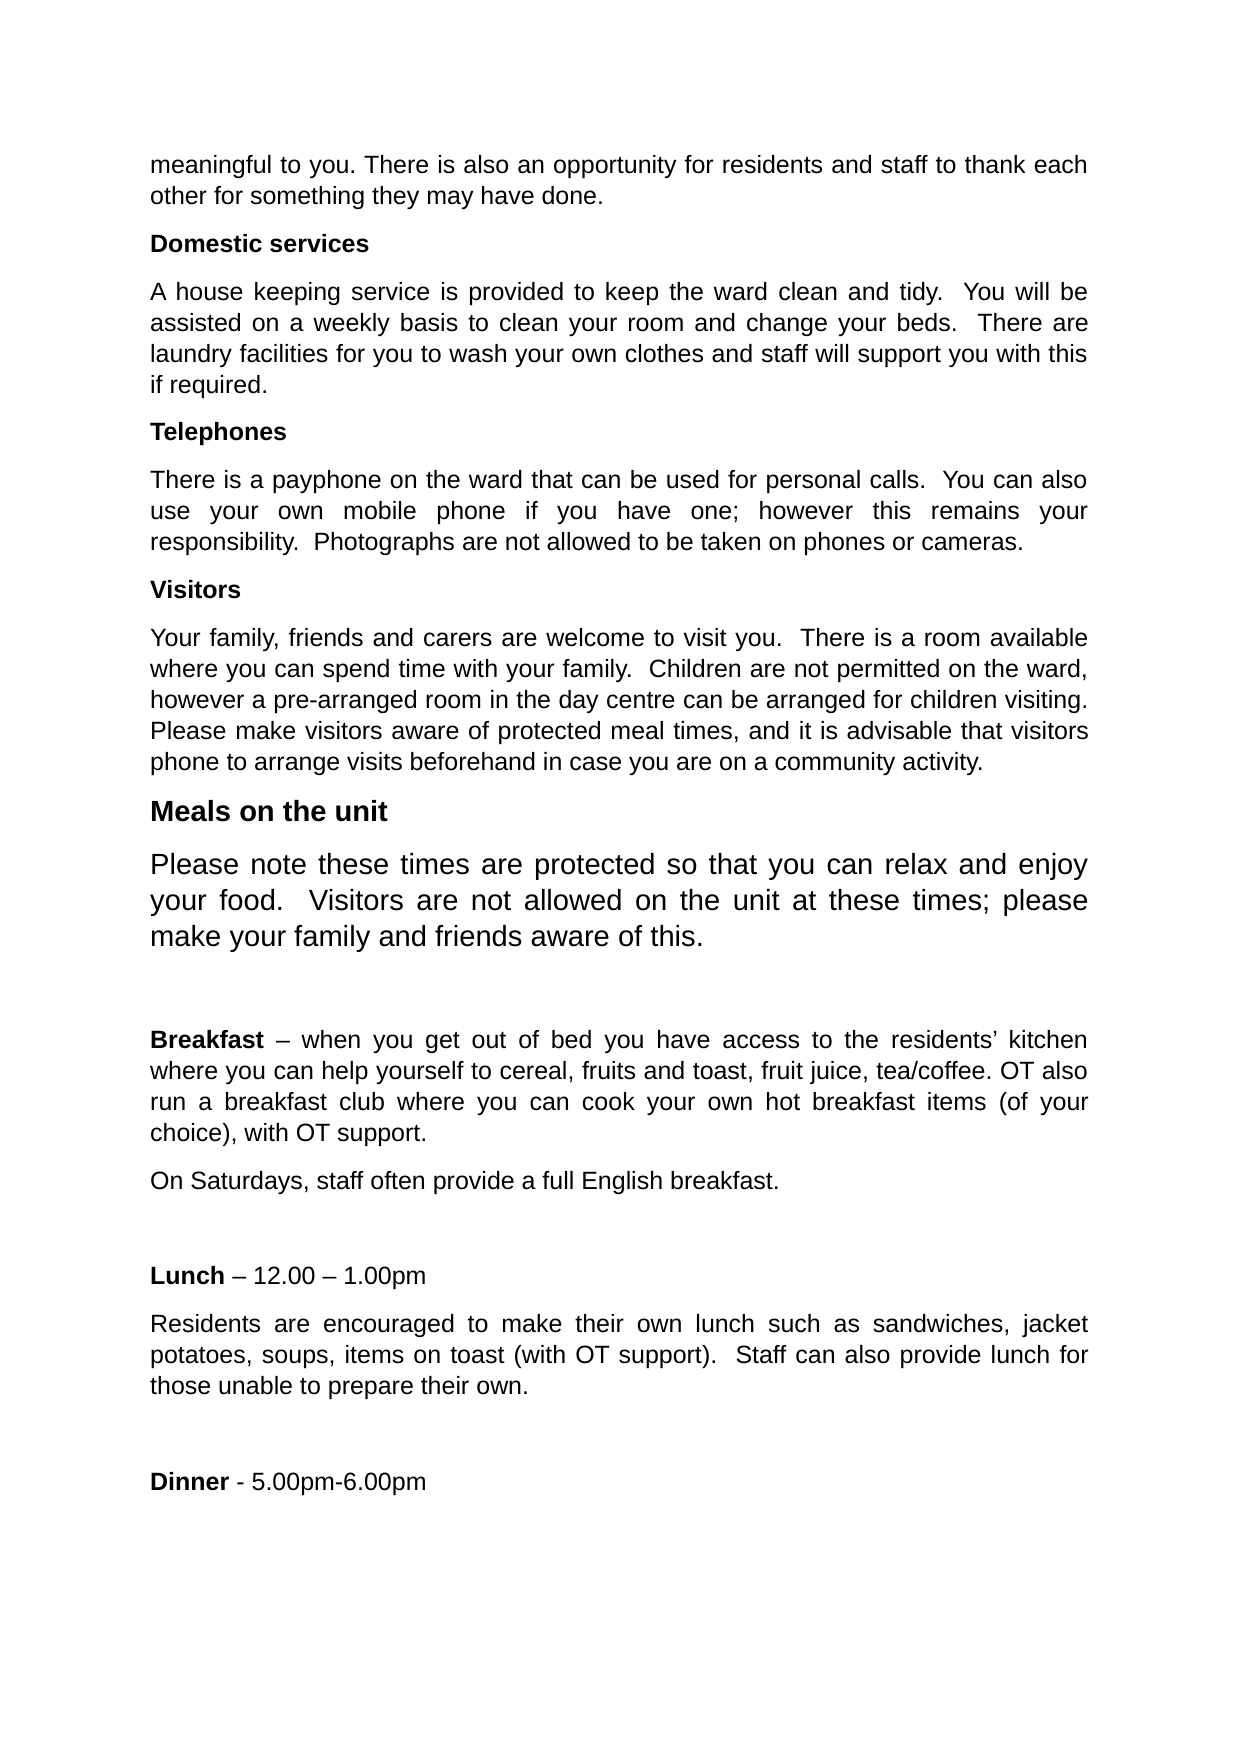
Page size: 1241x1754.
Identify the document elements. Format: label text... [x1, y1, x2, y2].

text Lunch – 12.00 – 1.00pm [150, 1261, 1090, 1290]
text Domestic services [150, 229, 1090, 257]
text Breakfast – when you get out of bed you have access to the residents’ kitchen where you can help yourself to cereal, fruits and toast, fruit juice, tea/coffee. OT also run a breakfast club where you can cook your own hot breakfast items (of your choice), with OT support. [150, 1025, 1090, 1147]
text A house keeping service is provided to keep the ward clean and tidy. You will be assisted on a weekly basis to clean your room and change your beds. There are laundry facilities for you to wash your own clothes and staff will support you with this if required. [150, 276, 1090, 398]
text Please note these times are protected so that you can relax and enjoy your food. Visitors are not allowed on the unit at these times; please make your family and friends aware of this. [150, 847, 1090, 953]
text Dinner - 5.00pm-6.00pm [150, 1467, 1090, 1495]
text Visitors [150, 575, 1090, 603]
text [150, 150, 1090, 210]
text Residents are encouraged to make their own lunch such as sandwiches, jacket potatoes, soups, items on toast (with OT support). Staff can also provide lunch for those unable to prepare their own. [150, 1309, 1090, 1400]
text Telephones [150, 417, 1090, 446]
text Your family, friends and carers are welcome to visit you. There is a room available where you can spend time with your family. Children are not permitted on the ward, however a pre-arranged room in the day centre can be arranged for children visiting. Please make visitors aware of protected meal times, and it is advisable that visitors phone to arrange visits beforehand in case you are on a community activity. [150, 622, 1090, 775]
text There is a payphone on the ward that can be used for personal calls. You can also use your own mobile phone if you have one; however this remains your responsibility. Photographs are not allowed to be taken on phones or cameras. [150, 465, 1090, 556]
text On Saturdays, staff often provide a full English breakfast. [150, 1166, 1090, 1195]
text Meals on the unit [150, 794, 1090, 828]
